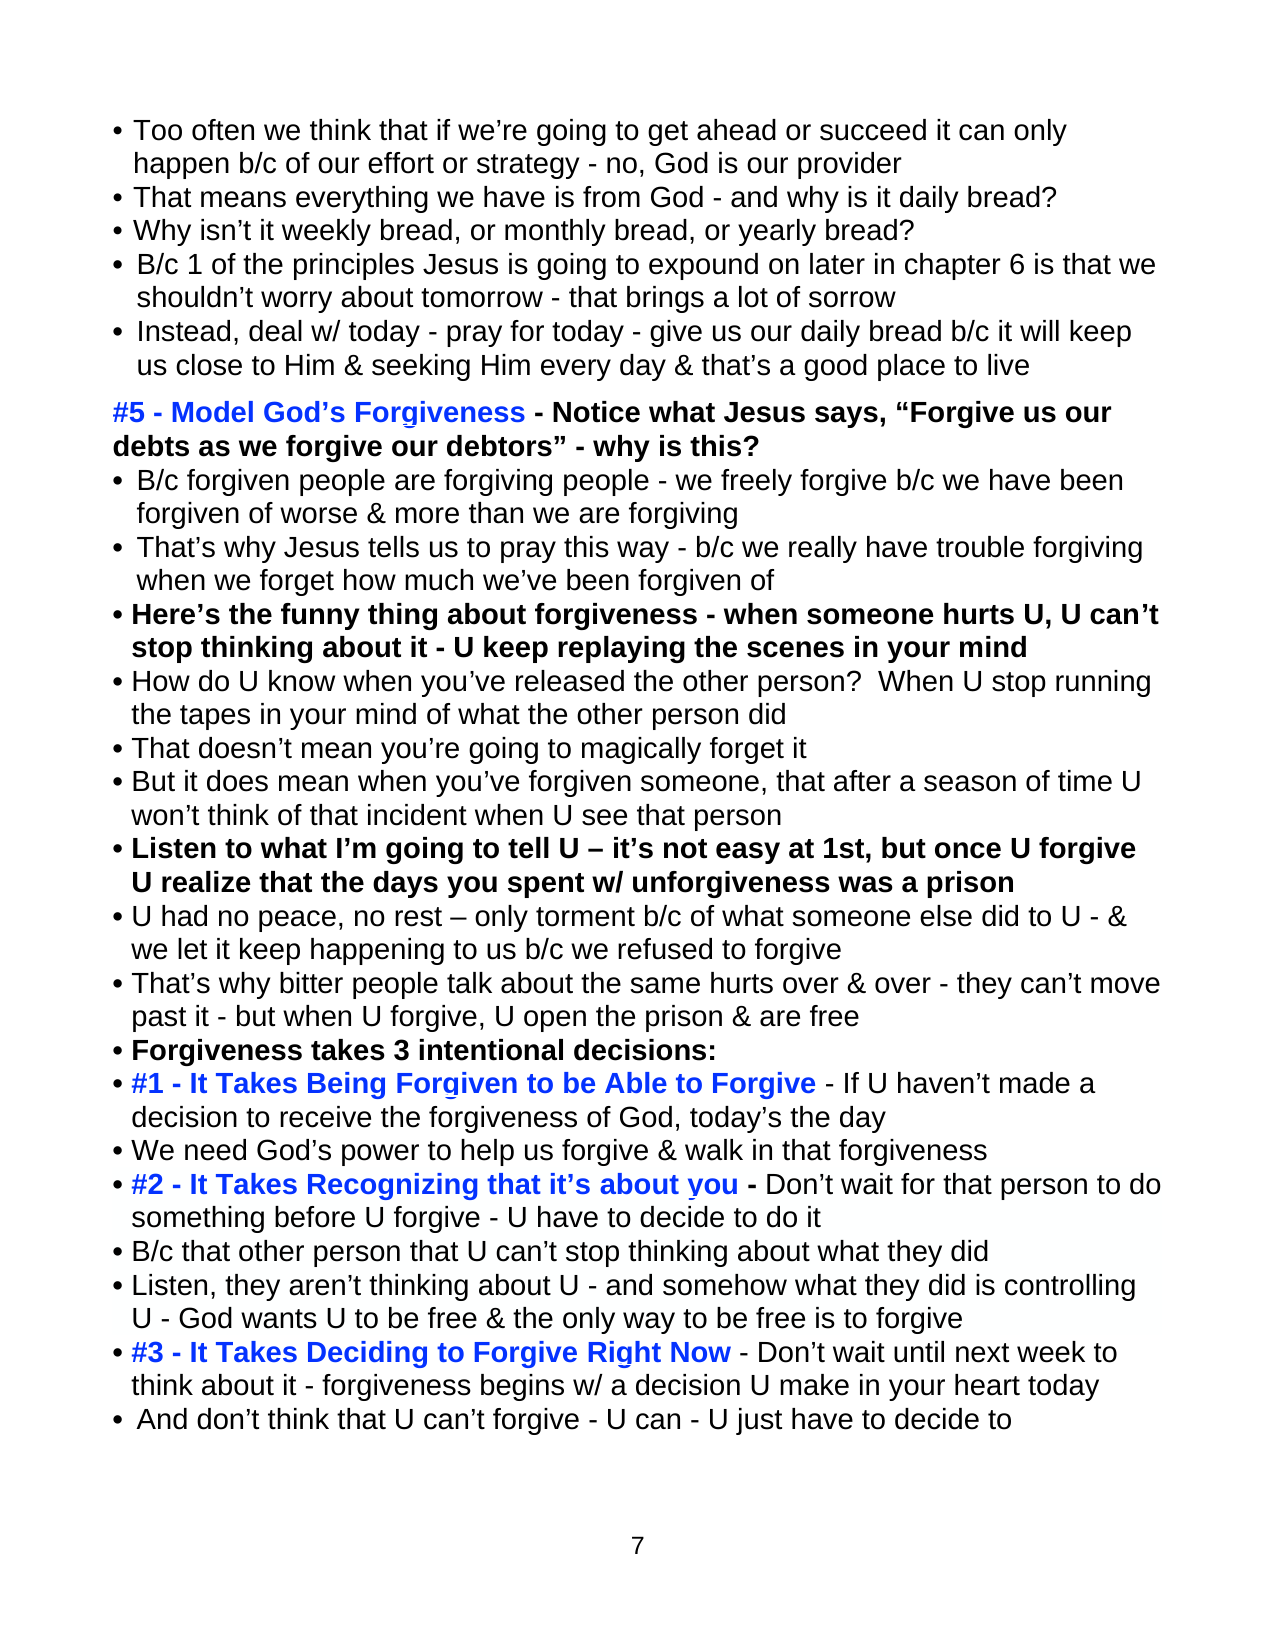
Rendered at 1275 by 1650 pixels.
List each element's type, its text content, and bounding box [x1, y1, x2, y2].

list B/c 1 of the principles Jesus is going to expound on later in chapter 6 is that we shouldn’t worry about tomorrow - that brings a lot of sorrow [112, 247, 1162, 314]
list Too often we think that if we’re going to get ahead or succeed it can only happen b/c of our effort or strategy - no, God is our provider [112, 112, 1162, 180]
list #2 - It Takes Recognizing that it’s about you - Don’t wait for that person to do something before U forgive - U have to decide to do it [112, 1167, 1162, 1234]
list B/c forgiven people are forgiving people - we freely forgive b/c we have been forgiven of worse & more than we are forgiving [112, 463, 1162, 530]
list How do U know when you’ve released the other person? When U stop running the tapes in your mind of what the other person did [112, 664, 1162, 731]
list Listen, they aren’t thinking about U - and somehow what they did is controlling U - God wants U to be free & the only way to be free is to forgive [112, 1268, 1162, 1335]
list #1 - It Takes Being Forgiven to be Able to Forgive - If U haven’t made a decision to receive the forgiveness of God, today’s the day [112, 1066, 1162, 1133]
list We need God’s power to help us forgive & walk in that forgiveness [112, 1133, 1162, 1167]
list Forgiveness takes 3 intentional decisions: [112, 1033, 1162, 1066]
list That’s why Jesus tells us to pray this way - b/c we really have trouble forgiving when we forget how much we’ve been forgiven of [112, 530, 1162, 597]
list That means everything we have is from God - and why is it daily bread? [112, 180, 1162, 213]
list U had no peace, no rest – only torment b/c of what someone else did to U - & we let it keep happening to us b/c we refused to forgive [112, 899, 1162, 966]
text #5 - Model God’s Forgiveness - Notice what Jesus says, “Forgive us our debts as we forgive our debtors” - why is this? [112, 396, 1162, 463]
list Here’s the funny thing about forgiveness - when someone hurts U, U can’t stop thinking about it - U keep replaying the scenes in your mind [112, 597, 1162, 664]
list #3 - It Takes Deciding to Forgive Right Now - Don’t wait until next week to think about it - forgiveness begins w/ a decision U make in your heart today [112, 1335, 1162, 1402]
list That doesn’t mean you’re going to magically forget it [112, 731, 1162, 764]
list That’s why bitter people talk about the same hurts over & over - they can’t move past it - but when U forgive, U open the prison & are free [112, 966, 1162, 1033]
list And don’t think that U can’t forgive - U can - U just have to decide to [112, 1402, 1162, 1435]
list B/c that other person that U can’t stop thinking about what they did [112, 1234, 1162, 1268]
list Listen to what I’m going to tell U – it’s not easy at 1st, but once U forgive U realize that the days you spent w/ unforgiveness was a prison [112, 832, 1162, 899]
list But it does mean when you’ve forgiven someone, that after a season of time U won’t think of that incident when U see that person [112, 764, 1162, 832]
list Why isn’t it weekly bread, or monthly bread, or yearly bread? [112, 213, 1162, 247]
list Instead, deal w/ today - pray for today - give us our daily bread b/c it will keep us close to Him & seeking Him every day & that’s a good place to live [112, 314, 1162, 381]
